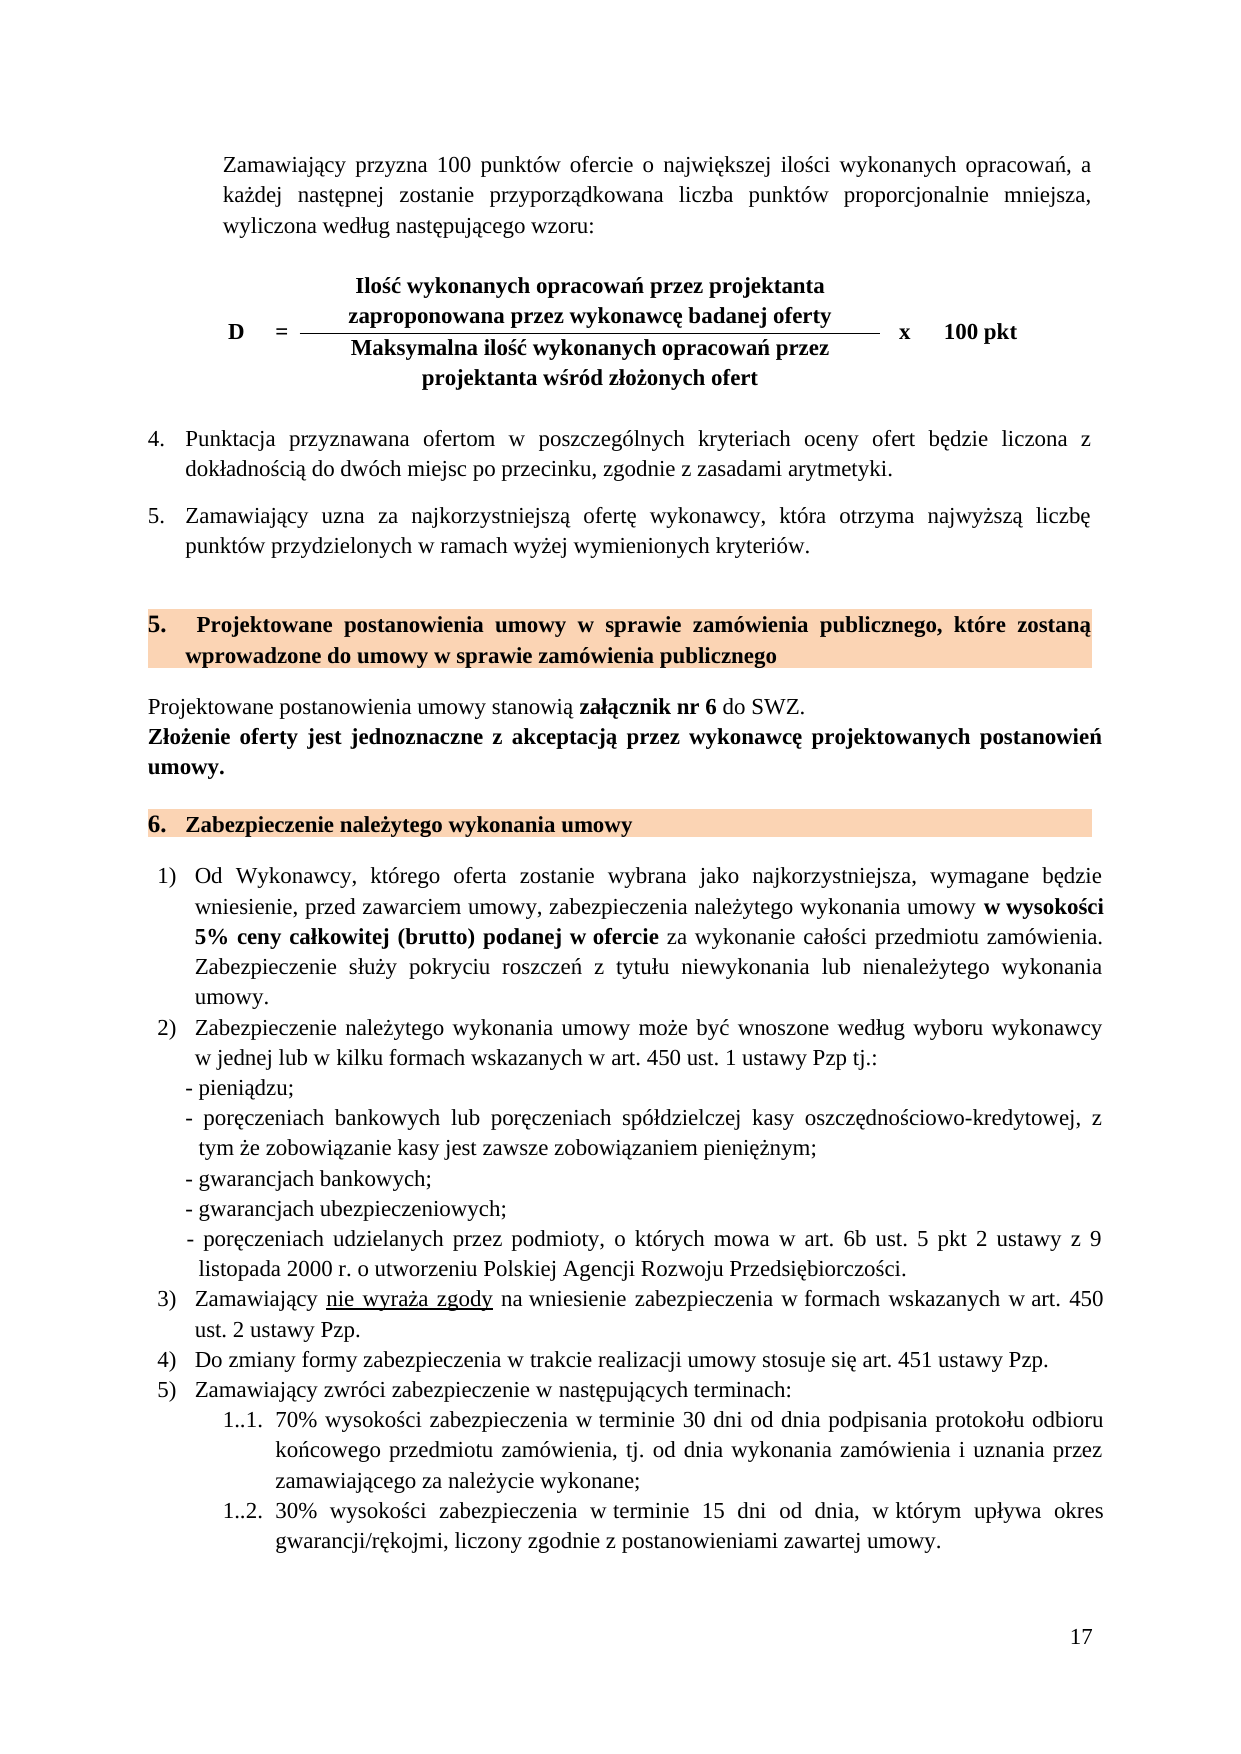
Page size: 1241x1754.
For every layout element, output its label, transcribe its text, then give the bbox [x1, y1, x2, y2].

list 70% wysokości zabezpieczenia w terminie 30 dni od dnia podpisania protokołu odbioru końcowego przedmiotu zamówienia, tj. od dnia wykonania zamówienia i uznania przez zamawiającego za należycie wykonane; [223, 1406, 1104, 1493]
list Projektowane postanowienia umowy w sprawie zamówienia publicznego, które zostaną wprowadzone do umowy w sprawie zamówienia publicznego [148, 609, 1092, 668]
table_header Ilość wykonanych opracowań przez projektanta zaproponowana przez wykonawcę badanej oferty [300, 272, 880, 333]
list Od Wykonawcy, którego oferta zostanie wybrana jako najkorzystniejsza, wymagane będzie wniesienie, przed zawarciem umowy, zabezpieczenia należytego wykonania umowy w wysokości 5% ceny całkowitej (brutto) podanej w ofercie za wykonanie całości przedmiotu zamówienia. Zabezpieczenie służy pokryciu roszczeń z tytułu niewykonania lub nienależytego wykonania umowy. [157, 862, 1104, 1010]
list Zamawiający nie wyraża zgody na wniesienie zabezpieczenia w formach wskazanych w art. 450 ust. 2 ustawy Pzp. [157, 1285, 1104, 1342]
table_header D [208, 272, 264, 395]
text Złożenie oferty jest jednoznaczne z akceptacją przez wykonawcę projektowanych postanowień umowy. [148, 723, 1104, 780]
text - poręczeniach udzielanych przez podmioty, o których mowa w art. 6b ust. 5 pkt 2 ustawy z 9 listopada 2000 r. o utworzeniu Polskiej Agencji Rozwoju Przedsiębiorczości. [186, 1225, 1104, 1282]
list Punktacja przyznawana ofertom w poszczególnych kryteriach oceny ofert będzie liczona z dokładnością do dwóch miejsc po przecinku, zgodnie z zasadami arytmetyki. [148, 425, 1092, 482]
list 30% wysokości zabezpieczenia w terminie 15 dni od dnia, w którym upływa okres gwarancji/rękojmi, liczony zgodnie z postanowieniami zawartej umowy. [223, 1497, 1104, 1553]
text - gwarancjach bankowych; [185, 1164, 1104, 1191]
list Zabezpieczenie należytego wykonania umowy [148, 809, 1092, 837]
table_header x [880, 272, 929, 395]
text Zamawiający przyzna 100 punktów ofercie o największej ilości wykonanych opracowań, a każdej następnej zostanie przyporządkowana liczba punktów proporcjonalnie mniejsza, wyliczona według następującego wzoru: [223, 151, 1092, 238]
table_header 100 pkt [929, 272, 1032, 395]
text - pieniądzu; [148, 1074, 1104, 1100]
table_cell Maksymalna ilość wykonanych opracowań przez projektanta wśród złożonych ofert [300, 334, 880, 395]
text - gwarancjach ubezpieczeniowych; [185, 1195, 1104, 1221]
list Zabezpieczenie należytego wykonania umowy może być wnoszone według wyboru wykonawcy w jednej lub w kilku formach wskazanych w art. 450 ust. 1 ustawy Pzp tj.: [157, 1013, 1104, 1070]
list Zamawiający uzna za najkorzystniejszą ofertę wykonawcy, która otrzyma najwyższą liczbę punktów przydzielonych w ramach wyżej wymienionych kryteriów. [148, 502, 1092, 559]
table_header = [264, 272, 299, 395]
text Projektowane postanowienia umowy stanowią załącznik nr 6 do SWZ. [148, 693, 1104, 719]
list Do zmiany formy zabezpieczenia w trakcie realizacji umowy stosuje się art. 451 ustawy Pzp. [157, 1346, 1104, 1372]
text - poręczeniach bankowych lub poręczeniach spółdzielczej kasy oszczędnościowo-kredytowej, z tym że zobowiązanie kasy jest zawsze zobowiązaniem pieniężnym; [185, 1104, 1104, 1161]
list Zamawiający zwróci zabezpieczenie w następujących terminach: [157, 1376, 1104, 1402]
